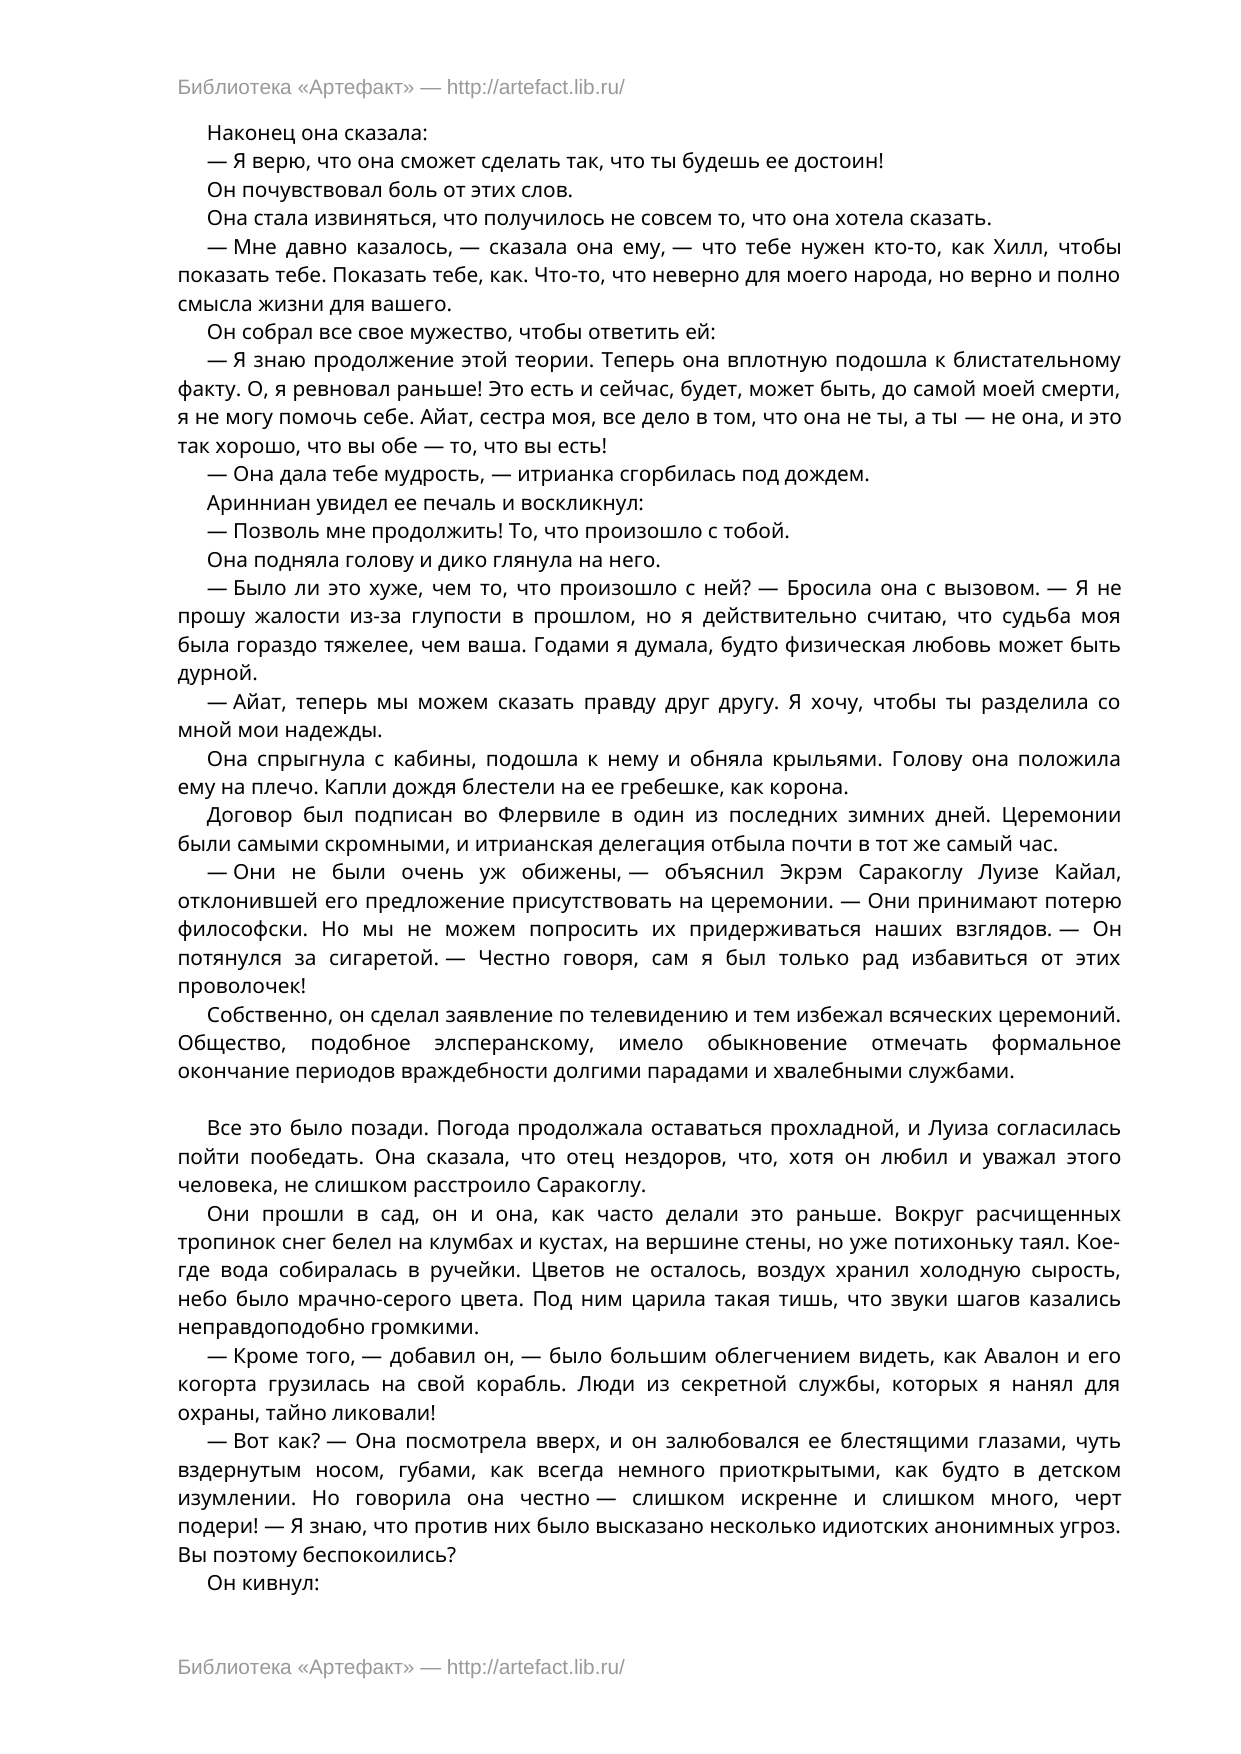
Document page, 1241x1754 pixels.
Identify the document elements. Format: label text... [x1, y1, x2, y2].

text Он почувствовал боль от этих слов. [177, 175, 1122, 203]
text — Я верю, что она сможет сделать так, что ты будешь ее достоин! [177, 147, 1122, 175]
text Аринниан увидел ее печаль и воскликнул: [177, 488, 1122, 516]
text — Вот как? — Она посмотрела вверх, и он залюбовался ее блестящими глазами, чуть вздернутым носом, губами, как всегда немного приоткрытыми, как будто в детском изумлении. Но говорила она честно — слишком искренне и слишком много, черт подери! — Я знаю, что против них было высказано несколько идиотских анонимных угроз. Вы поэтому беспокоились? [177, 1426, 1122, 1568]
text Она спрыгнула с кабины, подошла к нему и обняла крыльями. Голову она положила ему на плечо. Капли дождя блестели на ее гребешке, как корона. [177, 744, 1122, 801]
text — Она дала тебе мудрость, — итрианка сгорбилась под дождем. [177, 459, 1122, 488]
text — Было ли это хуже, чем то, что произошло с ней? — Бросила она с вызовом. — Я не прошу жалости из-за глупости в прошлом, но я действительно считаю, что судьба моя была гораздо тяжелее, чем ваша. Годами я думала, будто физическая любовь может быть дурной. [177, 573, 1122, 687]
text — Кроме того, — добавил он, — было большим облегчением видеть, как Авалон и его когорта грузилась на свой корабль. Люди из секретной службы, которых я нанял для охраны, тайно ликовали! [177, 1341, 1122, 1426]
text Договор был подписан во Флервиле в один из последних зимних дней. Церемонии были самыми скромными, и итрианская делегация отбыла почти в тот же самый час. [177, 801, 1122, 857]
text Он собрал все свое мужество, чтобы ответить ей: [177, 317, 1122, 346]
text Она стала извиняться, что получилось не совсем то, что она хотела сказать. [177, 203, 1122, 232]
text — Позволь мне продолжить! То, что произошло с тобой. [177, 516, 1122, 545]
text Наконец она сказала: [177, 118, 1122, 147]
text — Я знаю продолжение этой теории. Теперь она вплотную подошла к блистательному факту. О, я ревновал раньше! Это есть и сейчас, будет, может быть, до самой моей смерти, я не могу помочь себе. Айат, сестра моя, все дело в том, что она не ты, а ты — не она, и это так хорошо, что вы обе — то, что вы есть! [177, 346, 1122, 459]
text Все это было позади. Погода продолжала оставаться прохладной, и Луиза согласилась пойти пообедать. Она сказала, что отец нездоров, что, хотя он любил и уважал этого человека, не слишком расстроило Саракоглу. [177, 1113, 1122, 1199]
text — Айат, теперь мы можем сказать правду друг другу. Я хочу, чтобы ты разделила со мной мои надежды. [177, 687, 1122, 744]
text Они прошли в сад, он и она, как часто делали это раньше. Вокруг расчищенных тропинок снег белел на клумбах и кустах, на вершине стены, но уже потихоньку таял. Кое-где вода собиралась в ручейки. Цветов не осталось, воздух хранил холодную сырость, небо было мрачно-серого цвета. Под ним царила такая тишь, что звуки шагов казались неправдоподобно громкими. [177, 1199, 1122, 1341]
text — Они не были очень уж обижены, — объяснил Экрэм Саракоглу Луизе Кайал, отклонившей его предложение присутствовать на церемонии. — Они принимают потерю философски. Но мы не можем попросить их придерживаться наших взглядов. — Он потянулся за сигаретой. — Честно говоря, сам я был только рад избавиться от этих проволочек! [177, 857, 1122, 1000]
text Он кивнул: [177, 1568, 1122, 1597]
text — Мне давно казалось, — сказала она ему, — что тебе нужен кто-то, как Хилл, чтобы показать тебе. Показать тебе, как. Что-то, что неверно для моего народа, но верно и полно смысла жизни для вашего. [177, 232, 1122, 317]
text Собственно, он сделал заявление по телевидению и тем избежал всяческих церемоний. Общество, подобное элсперанскому, имело обыкновение отмечать формальное окончание периодов враждебности долгими парадами и хвалебными службами. [177, 1000, 1122, 1085]
text Она подняла голову и дико глянула на него. [177, 545, 1122, 573]
